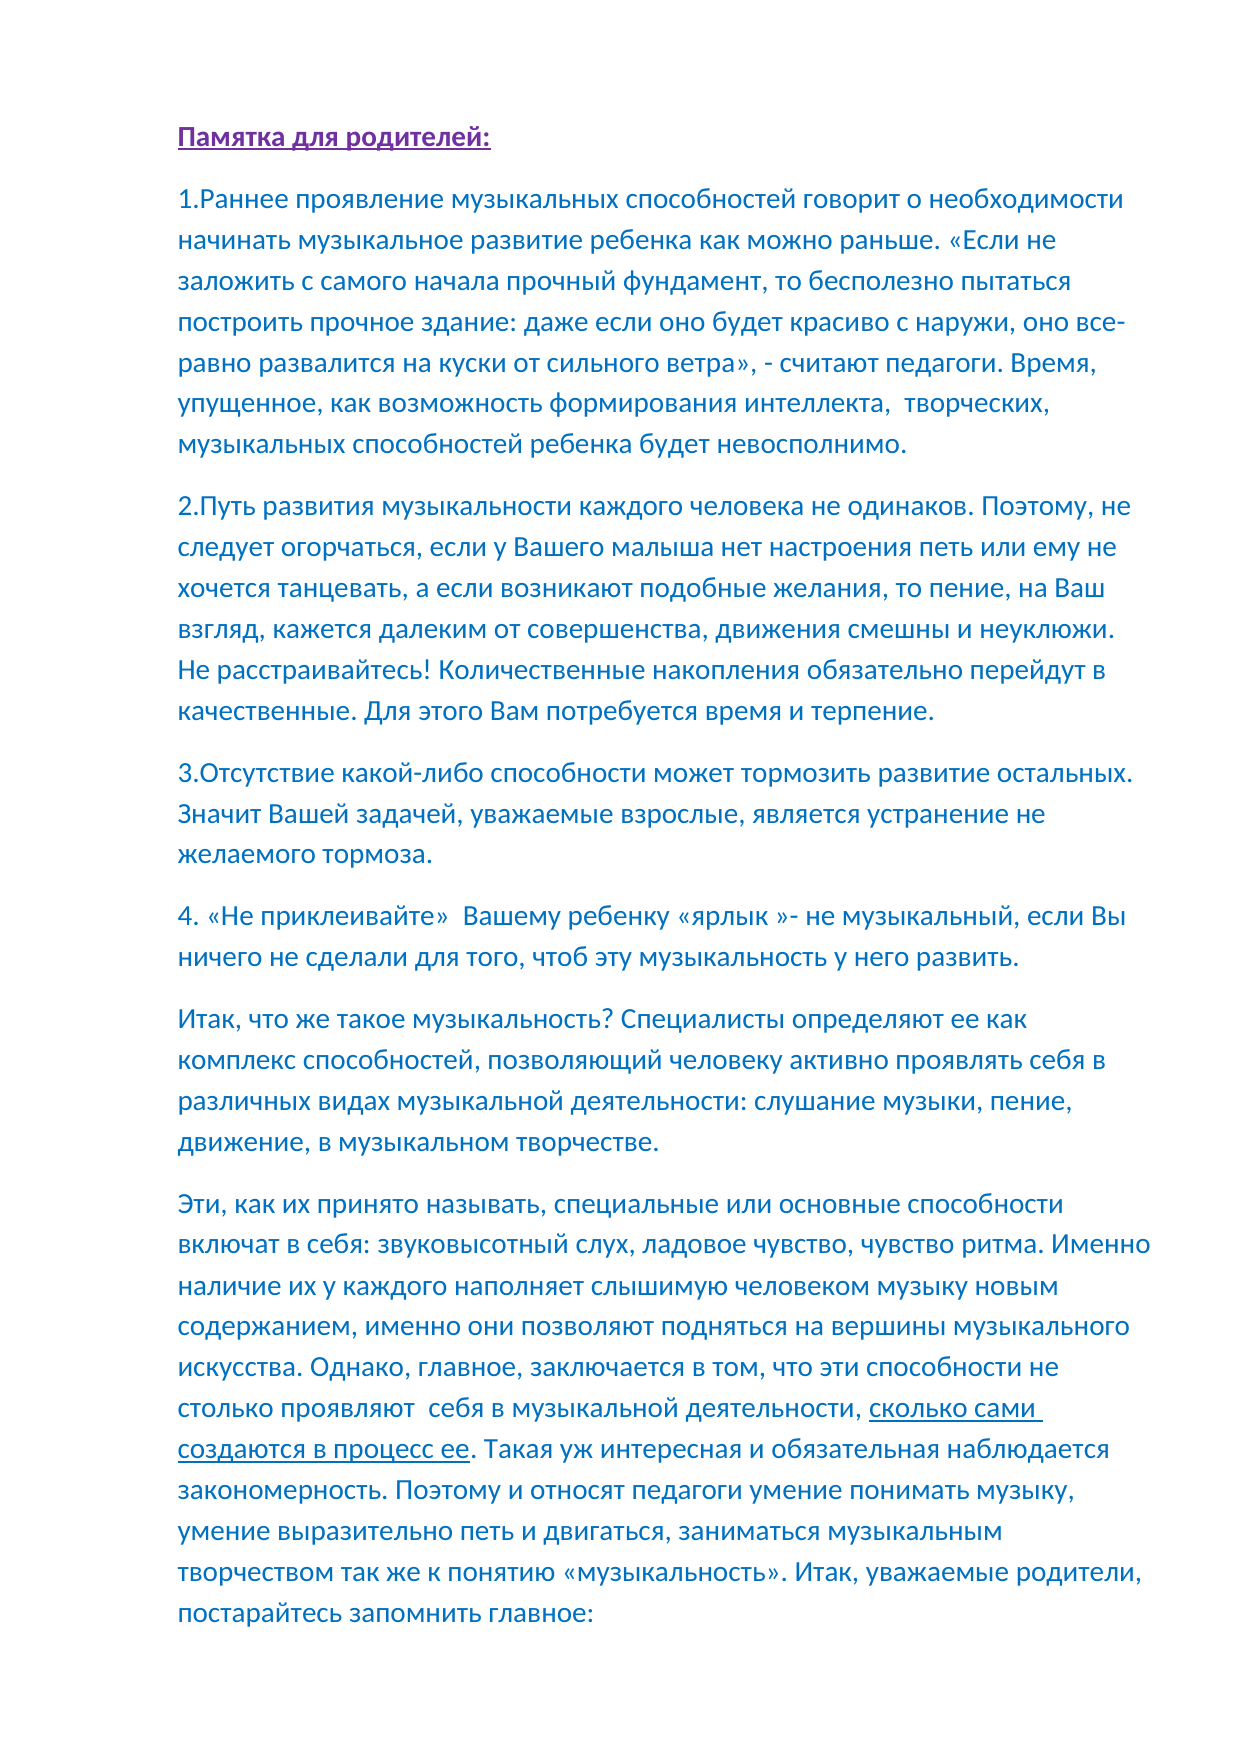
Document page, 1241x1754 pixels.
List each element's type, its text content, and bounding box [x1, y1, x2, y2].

text 1.Раннее проявление музыкальных способностей говорит о необходимости начинать музыкальное развитие ребенка как можно раньше. «Если не заложить с самого начала прочный фундамент, то бесполезно пытаться построить прочное здание: даже если оно будет красиво с наружи, оно все-равно развалится на куски от сильного ветра», - считают педагоги. Время, упущенное, как возможность формирования интеллекта, творческих, музыкальных способностей ребенка будет невосполнимо. [177, 180, 1152, 461]
text Памятка для родителей: [177, 118, 1152, 154]
text 2.Путь развития музыкальности каждого человека не одинаков. Поэтому, не следует огорчаться, если у Вашего малыша нет настроения петь или ему не хочется танцевать, а если возникают подобные желания, то пение, на Ваш взгляд, кажется далеким от совершенства, движения смешны и неуклюжи. Не расстраивайтесь! Количественные накопления обязательно перейдут в качественные. Для этого Вам потребуется время и терпение. [177, 487, 1152, 728]
text 4. «Не приклеивайте» Вашему ребенку «ярлык »- не музыкальный, если Вы ничего не сделали для того, чтоб эту музыкальность у него развить. [177, 897, 1152, 974]
text 3.Отсутствие какой-либо способности может тормозить развитие остальных. Значит Вашей задачей, уважаемые взрослые, является устранение не желаемого тормоза. [177, 754, 1152, 871]
text Эти, как их принято называть, специальные или основные способности включат в себя: звуковысотный слух, ладовое чувство, чувство ритма. Именно наличие их у каждого наполняет слышимую человеком музыку новым содержанием, именно они позволяют подняться на вершины музыкального искусства. Однако, главное, заключается в том, что эти способности не столько проявляют себя в музыкальной деятельности, сколько сами создаются в процесс ее. Такая уж интересная и обязательная наблюдается закономерность. Поэтому и относят педагоги умение понимать музыку, умение выразительно петь и двигаться, заниматься музыкальным творчеством так же к понятию «музыкальность». Итак, уважаемые родители, постарайтесь запомнить главное: [177, 1185, 1152, 1630]
text Итак, что же такое музыкальность? Специалисты определяют ее как комплекс способностей, позволяющий человеку активно проявлять себя в различных видах музыкальной деятельности: слушание музыки, пение, движение, в музыкальном творчестве. [177, 1000, 1152, 1158]
